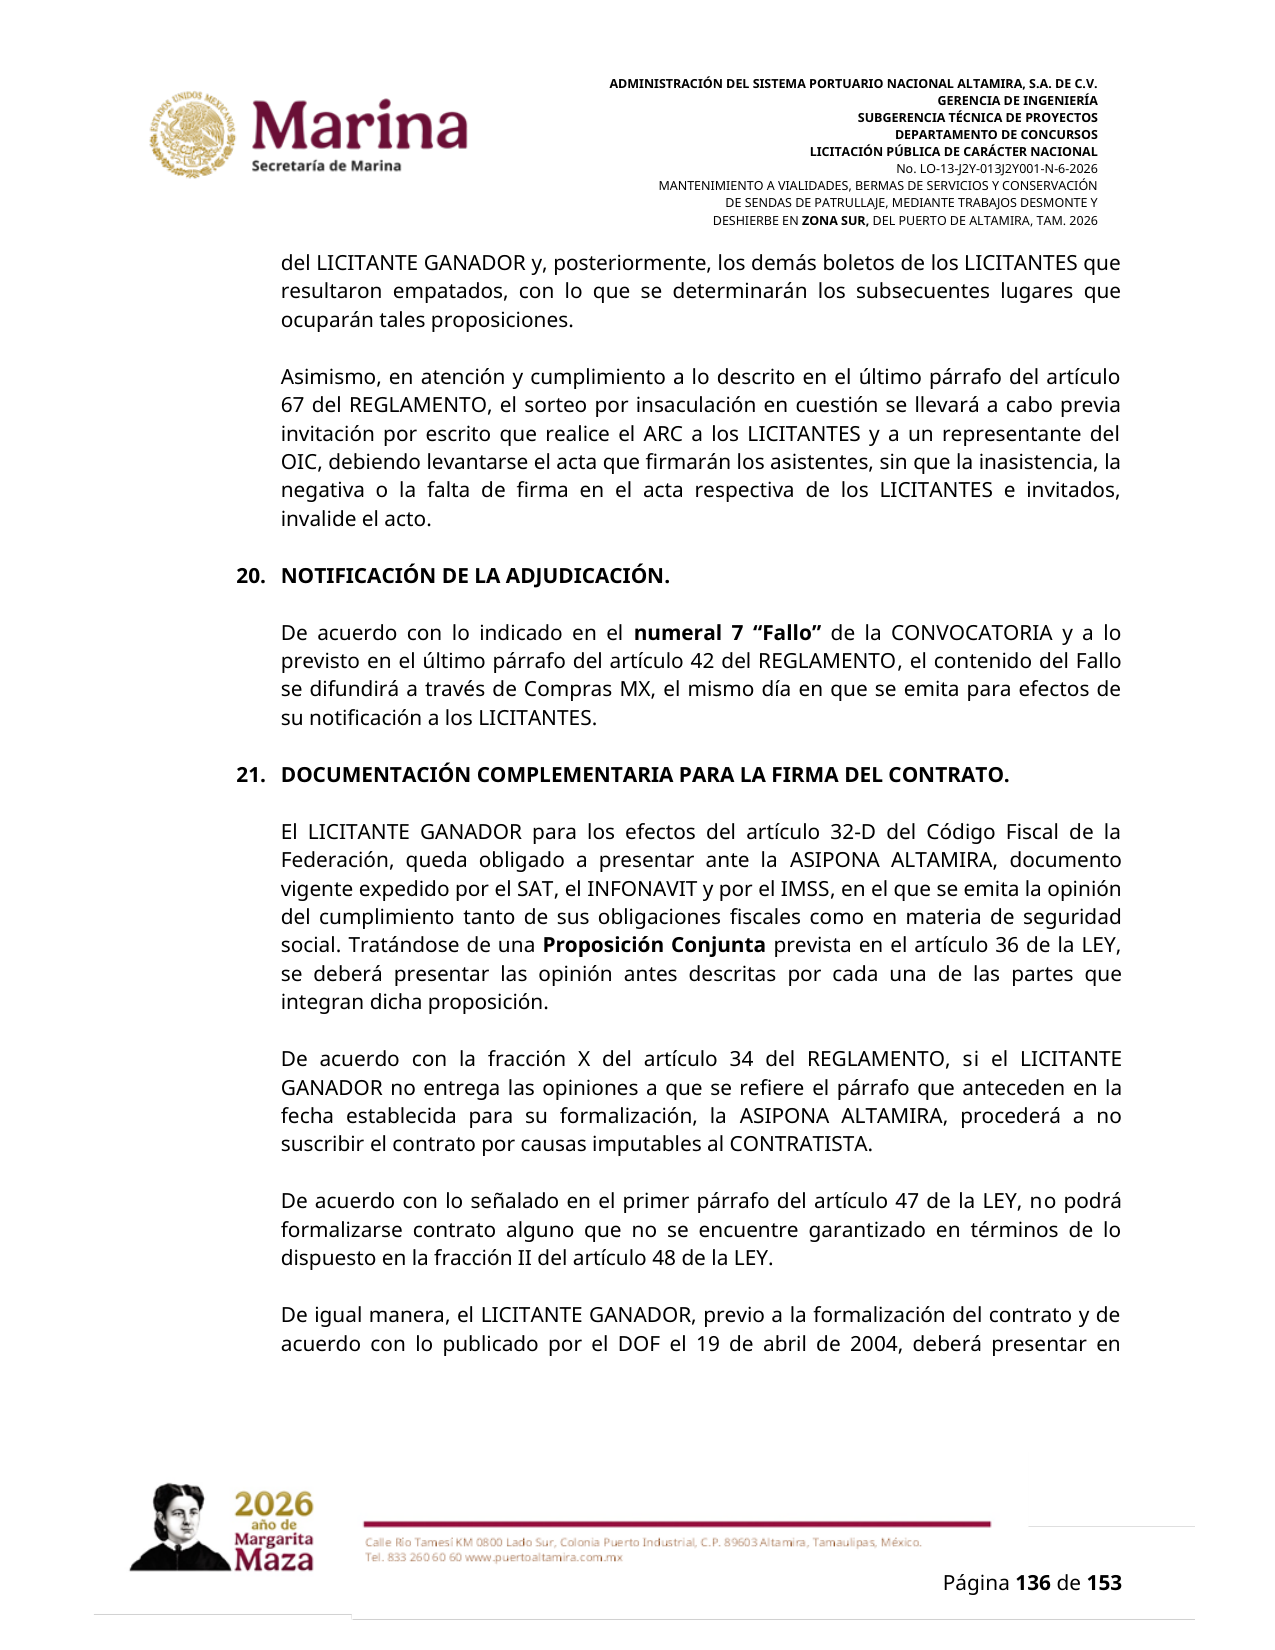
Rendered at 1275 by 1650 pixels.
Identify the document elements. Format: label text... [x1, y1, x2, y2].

list DOCUMENTACIÓN COMPLEMENTARIA PARA LA FIRMA DEL CONTRATO. [236, 760, 1122, 788]
list NOTIFICACIÓN DE LA ADJUDICACIÓN. [236, 561, 1122, 589]
text De acuerdo con lo indicado en el numeral 7 “Fallo” de la CONVOCATORIA y a lo previsto en el último párrafo del artículo 42 del REGLAMENTO, el contenido del Fallo se difundirá a través de Compras MX, el mismo día en que se emita para efectos de su notificación a los LICITANTES. [281, 618, 1122, 731]
text Asimismo, en atención y cumplimiento a lo descrito en el último párrafo del artículo 67 del REGLAMENTO, el sorteo por insaculación en cuestión se llevará a cabo previa invitación por escrito que realice el ARC a los LICITANTES y a un representante del OIC, debiendo levantarse el acta que firmarán los asistentes, sin que la inasistencia, la negativa o la falta de firma en el acta respectiva de los LICITANTES e invitados, invalide el acto. [281, 362, 1122, 532]
text De acuerdo con lo señalado en el primer párrafo del artículo 47 de la LEY, no podrá formalizarse contrato alguno que no se encuentre garantizado en términos de lo dispuesto en la fracción II del artículo 48 de la LEY. [281, 1186, 1122, 1272]
picture [102, 56, 515, 208]
text El LICITANTE GANADOR para los efectos del artículo 32-D del Código Fiscal de la Federación, queda obligado a presentar ante la ASIPONA ALTAMIRA, documento vigente expedido por el SAT, el INFONAVIT y por el IMSS, en el que se emita la opinión del cumplimiento tanto de sus obligaciones fiscales como en materia de seguridad social. Tratándose de una Proposición Conjunta prevista en el artículo 36 de la LEY, se deberá presentar las opinión antes descritas por cada una de las partes que integran dicha proposición. [281, 817, 1122, 1016]
text De acuerdo con la fracción X del artículo 34 del REGLAMENTO, si el LICITANTE GANADOR no entrega las opiniones a que se refiere el párrafo que anteceden en la fecha establecida para su formalización, la ASIPONA ALTAMIRA, procederá a no suscribir el contrato por causas imputables al CONTRATISTA. [281, 1044, 1122, 1158]
picture [93, 1452, 1195, 1621]
